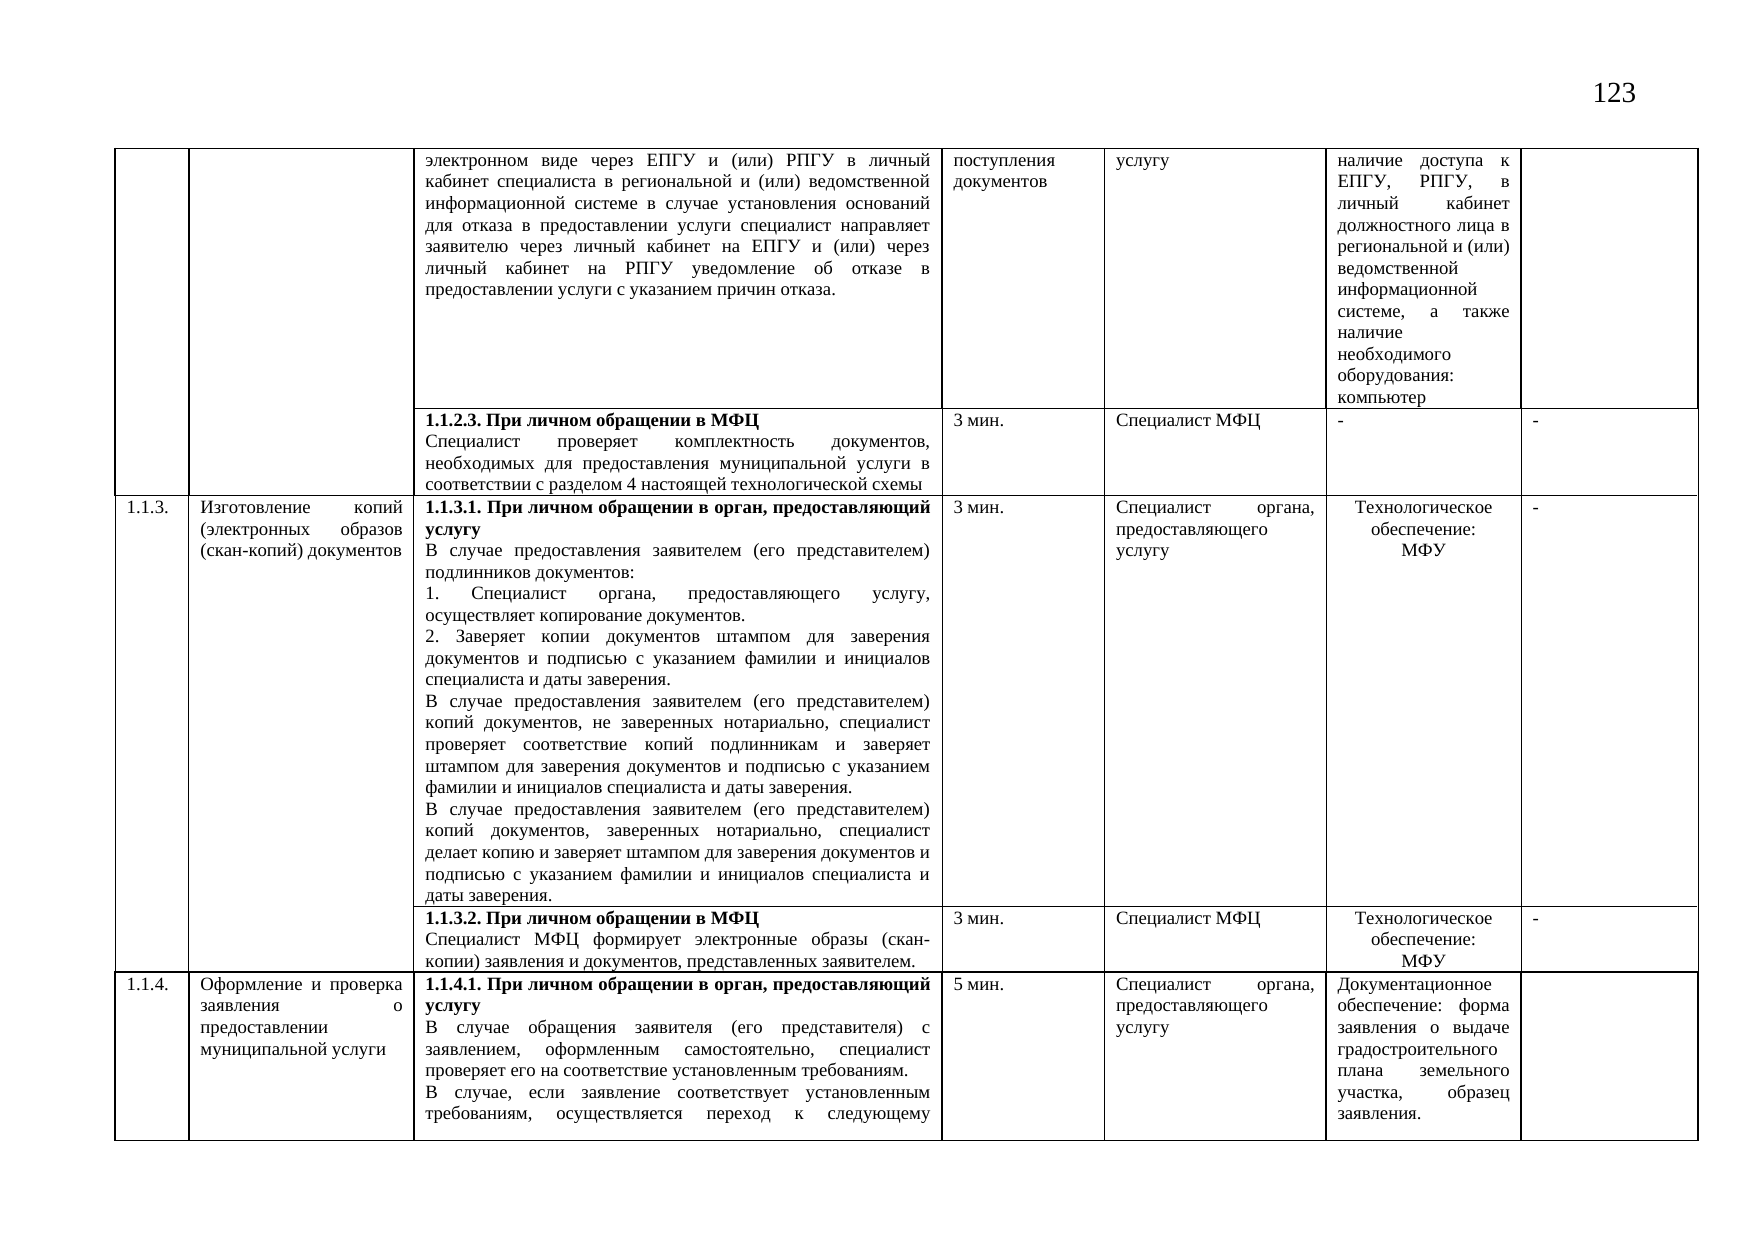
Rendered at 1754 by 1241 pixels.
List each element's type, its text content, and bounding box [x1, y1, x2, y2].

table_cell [1105, 149, 1325, 407]
table_cell 1.1.3.1. При личном обращении в орган, предоставляющий услугу В случае предоставления заявителем (его представителем) подлинников документов: 1. Специалист органа, предоставляющего услугу, осуществляет копирование документов. 2. Заверяет копии документов штампом для заверения документов и подписью с указанием фамилии и инициалов специалиста и даты заверения. В случае предоставления заявителем (его представителем) копий документов, не заверенных нотариально, специалист проверяет соответствие копий подлинникам и заверяет штампом для заверения документов и подписью с указанием фамилии и инициалов специалиста и даты заверения. В случае предоставления заявителем (его представителем) копий документов, заверенных нотариально, специалист делает копию и заверяет штампом для заверения документов и подписью с указанием фамилии и инициалов специалиста и даты заверения. [414, 496, 942, 906]
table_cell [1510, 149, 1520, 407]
table_cell 1.1.3.2. При личном обращении в МФЦ Специалист МФЦ формирует электронные образы (скан-копии) заявления и документов, представленных заявителем. [414, 907, 942, 971]
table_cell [1105, 973, 1325, 1140]
table_cell - [1522, 495, 1698, 906]
table_cell Технологическое обеспечение: МФУ [1327, 907, 1521, 971]
table_cell Специалист МФЦ [1105, 409, 1326, 495]
table_cell 3 мин. [943, 907, 1104, 971]
table_cell Технологическое обеспечение: МФУ [1327, 496, 1521, 906]
table_cell 1.1.3. [116, 496, 188, 971]
table_cell 3 мин. [943, 496, 1104, 906]
table_cell - [1522, 409, 1698, 495]
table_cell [1327, 973, 1520, 1140]
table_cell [190, 973, 413, 1140]
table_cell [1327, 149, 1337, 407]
table_cell - [1522, 906, 1698, 971]
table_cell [943, 149, 1104, 407]
table_cell 5 мин. [943, 973, 1104, 1140]
table_cell Изготовление копий (электронных образов (скан-копий) документов [189, 496, 413, 971]
table_cell [1522, 973, 1697, 1140]
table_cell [415, 973, 941, 1140]
table_cell - [1327, 409, 1521, 495]
table_cell Специалист органа, предоставляющего услугу [1105, 496, 1326, 906]
table_cell 1.1.2.3. При личном обращении в МФЦ Специалист проверяет комплектность документов, необходимых для предоставления муниципальной услуги в соответствии с разделом 4 настоящей технологической схемы [415, 409, 942, 495]
table_cell Специалист МФЦ [1105, 907, 1326, 971]
table_cell 1.1.4. [116, 973, 188, 1140]
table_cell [415, 149, 941, 407]
table_cell 3 мин. [943, 409, 1104, 495]
table_cell - [1522, 149, 1697, 407]
